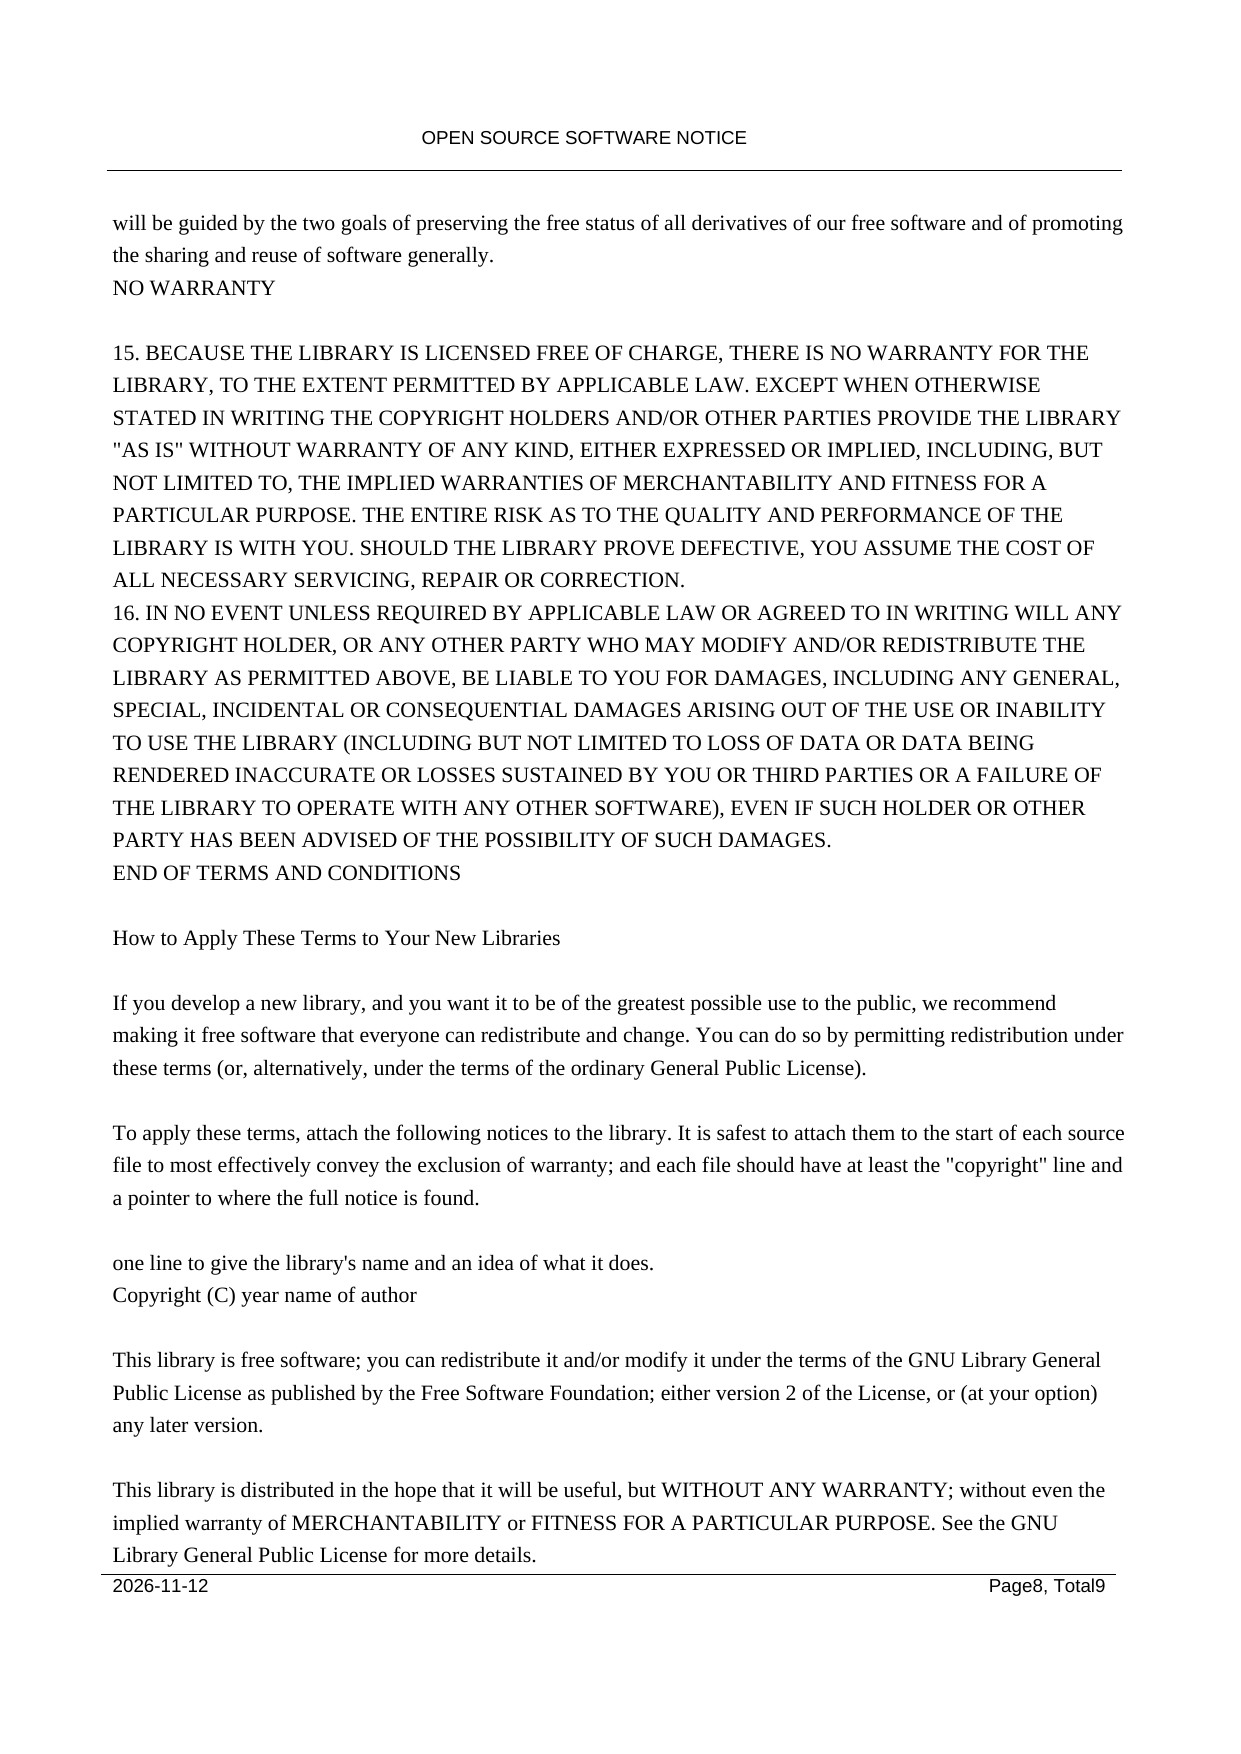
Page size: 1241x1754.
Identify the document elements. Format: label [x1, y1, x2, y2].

text [112, 206, 1128, 1571]
